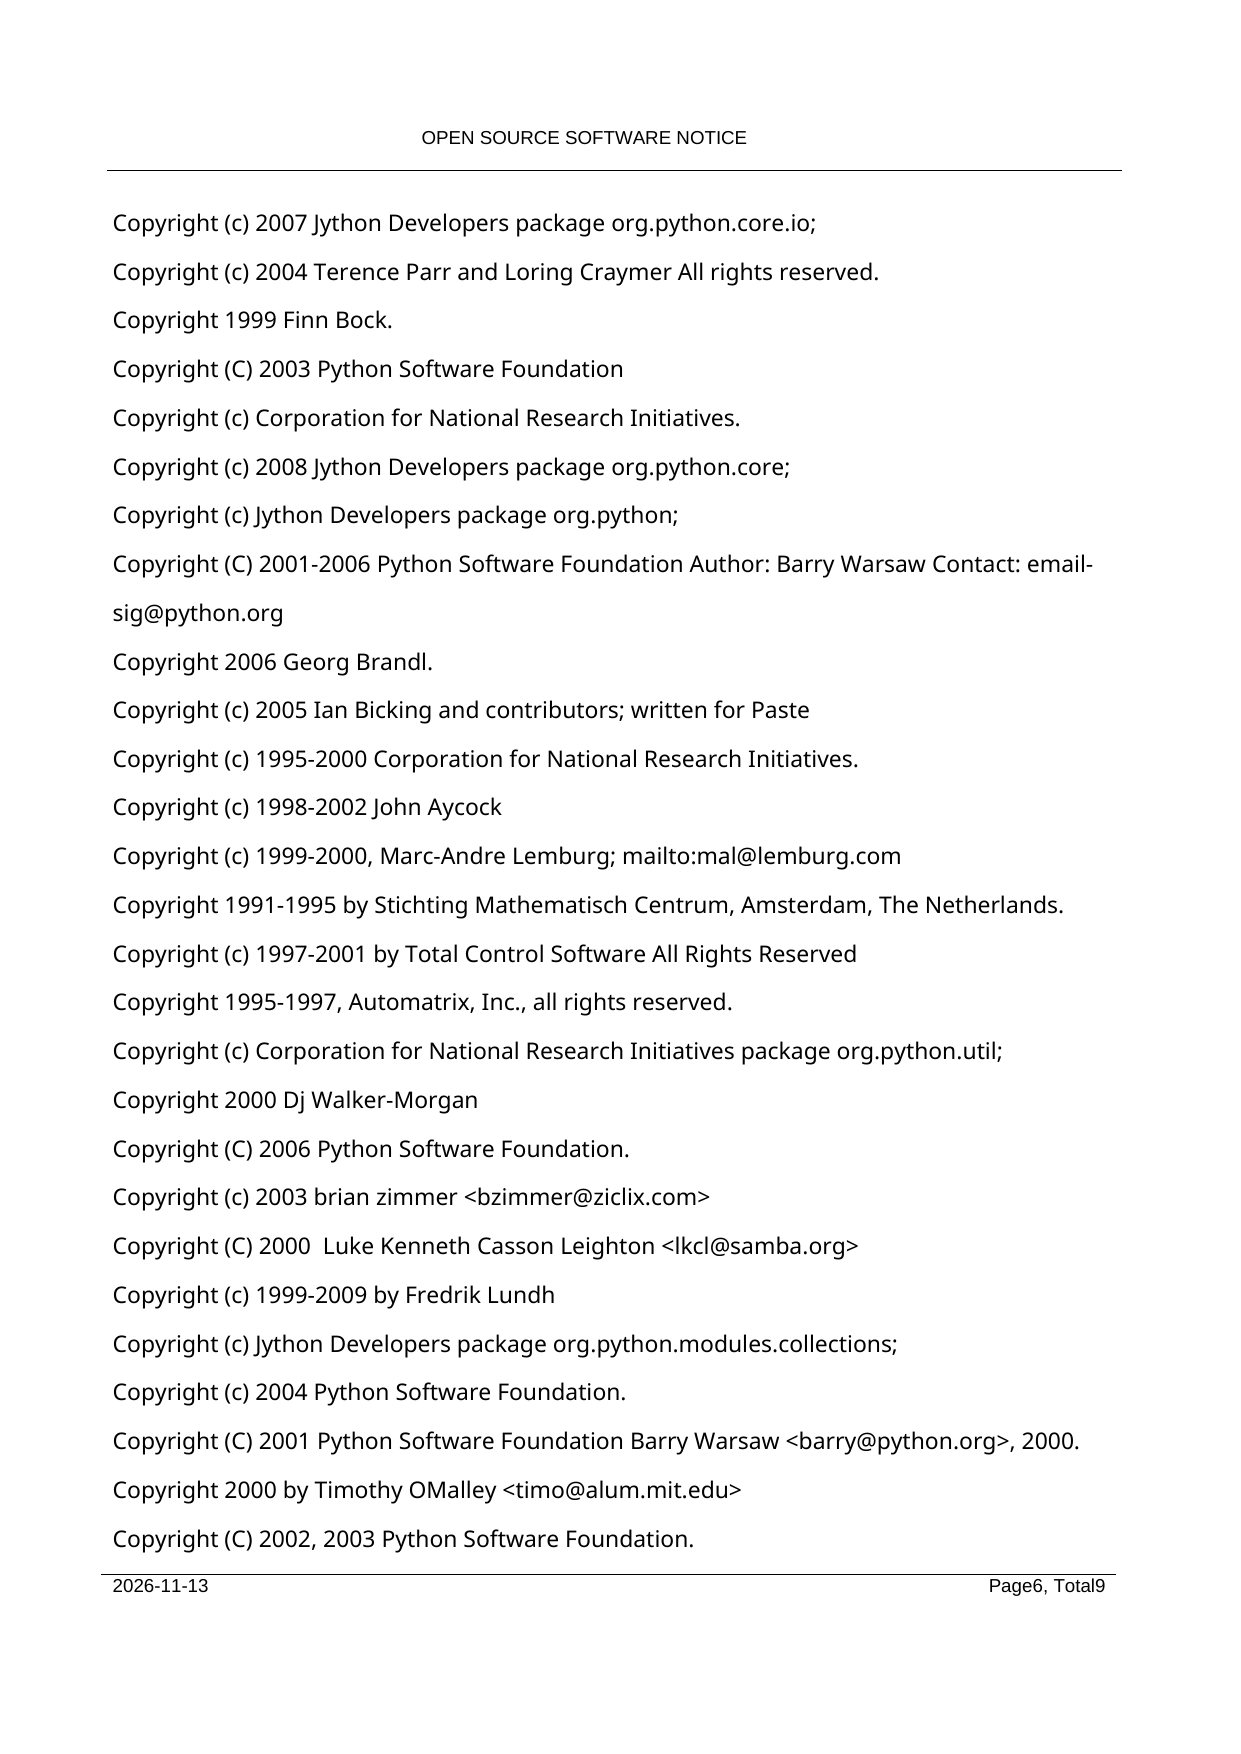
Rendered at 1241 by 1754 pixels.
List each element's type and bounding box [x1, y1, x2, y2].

text [112, 742, 1128, 1554]
text [112, 206, 1128, 726]
